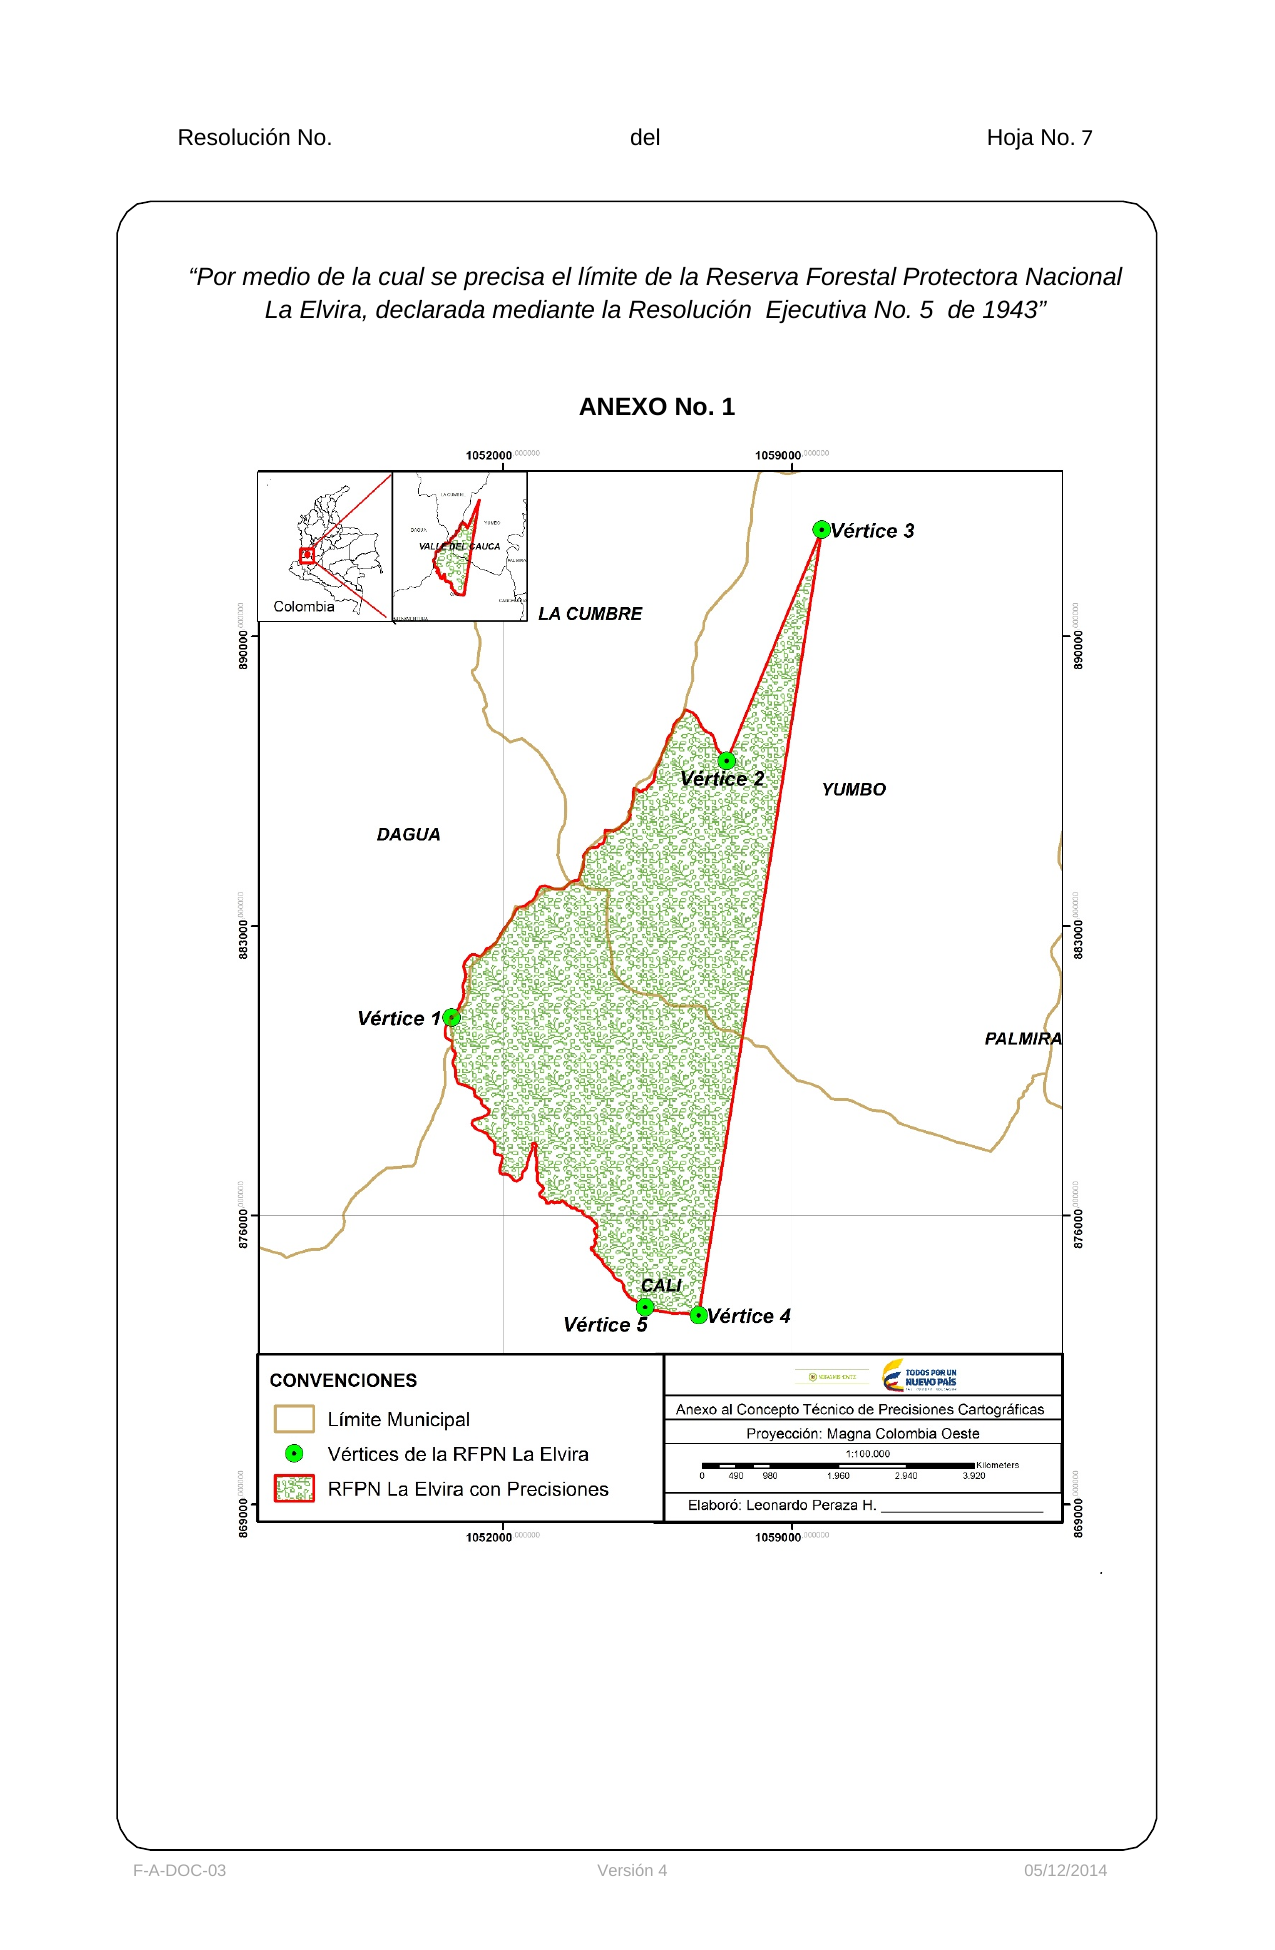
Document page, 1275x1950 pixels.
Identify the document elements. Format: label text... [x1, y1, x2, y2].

text ANEXO No. 1 [177, 392, 1137, 421]
picture [208, 421, 1100, 1575]
